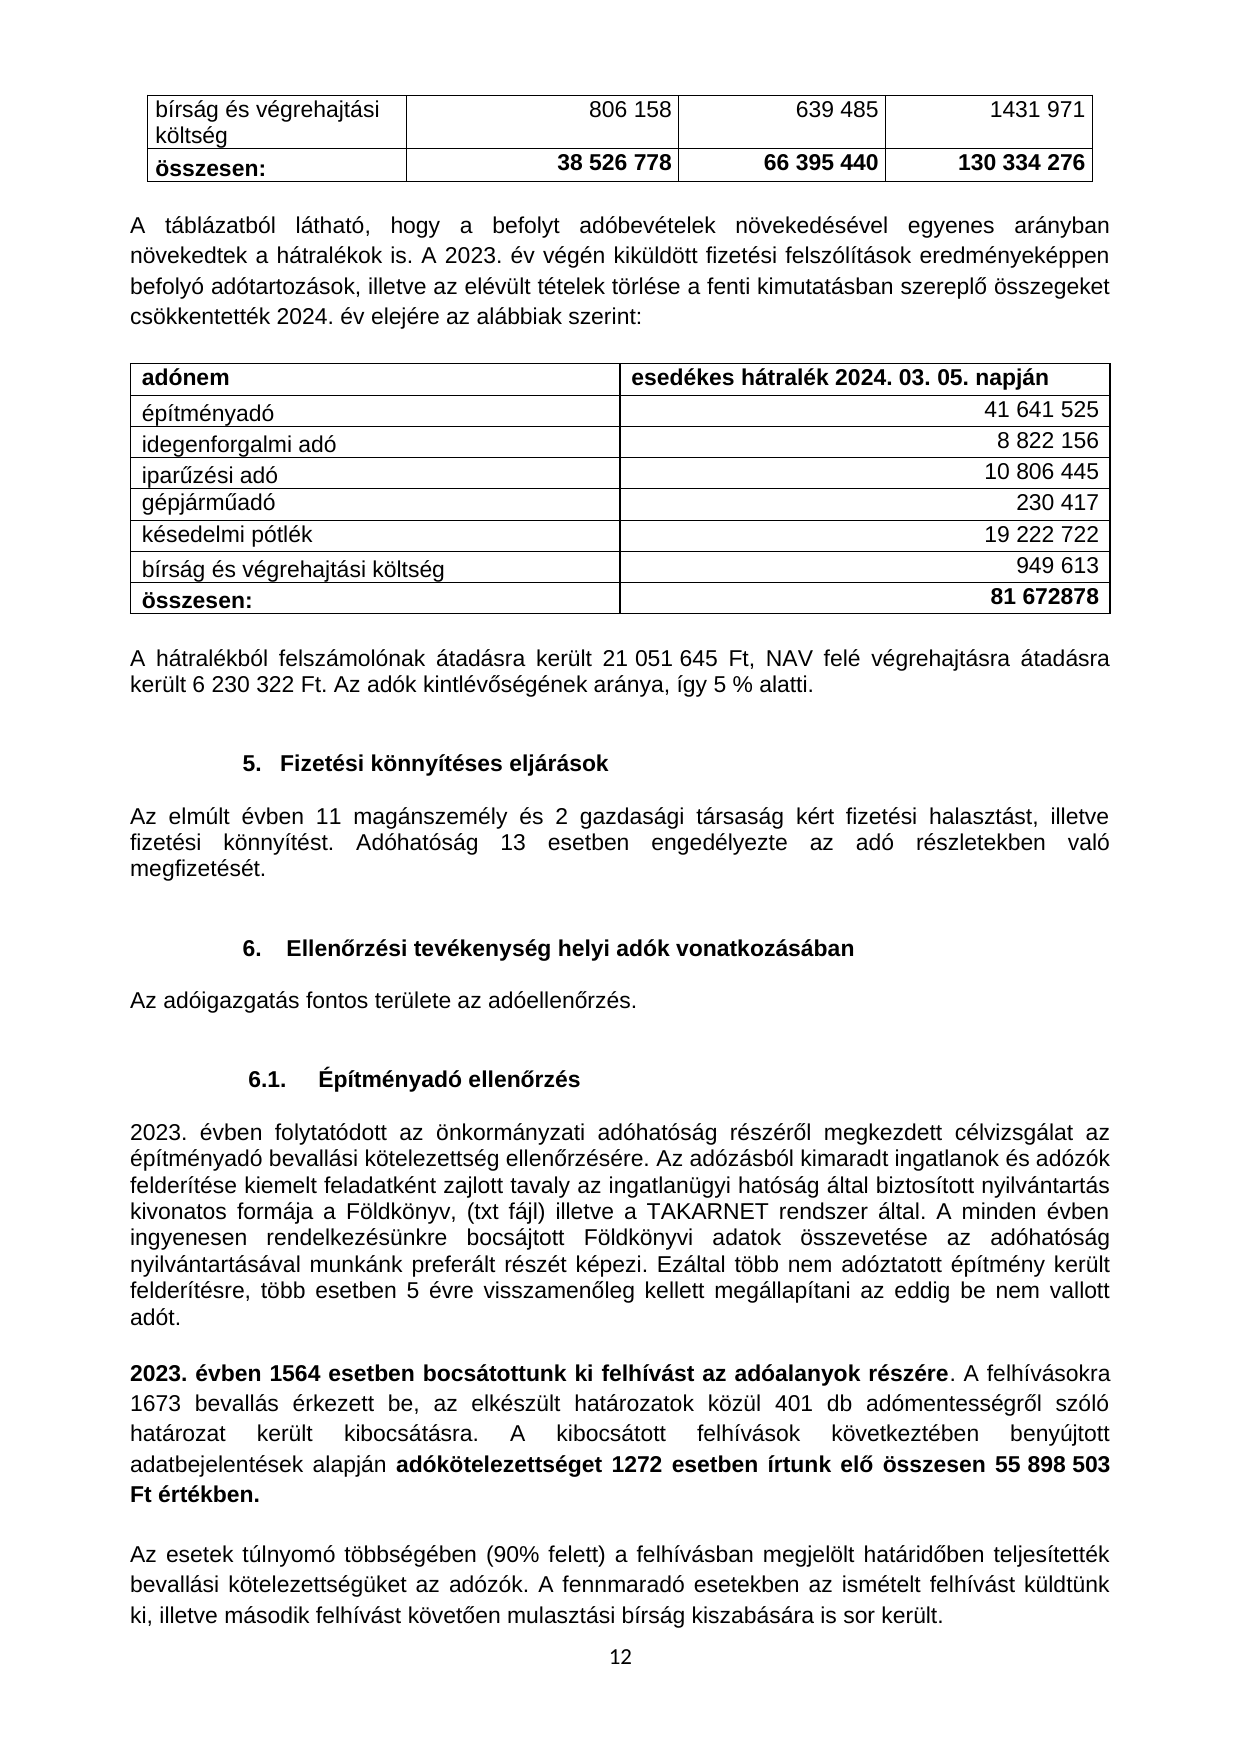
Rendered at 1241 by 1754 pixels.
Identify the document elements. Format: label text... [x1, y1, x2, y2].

table_cell összesen: [131, 583, 619, 613]
list Ellenőrzési tevékenység helyi adók vonatkozásában [242, 934, 1110, 961]
table_cell bírság és végrehajtási költség [148, 96, 406, 148]
table_cell idegenforgalmi adó [131, 427, 619, 457]
table_cell építményadó [131, 396, 619, 426]
text A táblázatból látható, hogy a befolyt adóbevételek növekedésével egyenes arányban növekedtek a hátralékok is. A 2023. év végén kiküldött fizetési felszólítások eredményeképpen befolyó adótartozások, illetve az elévült tételek törlése a fenti kimutatásban szereplő összegeket csökkentették 2024. év elejére az alábbiak szerint: [130, 212, 1110, 329]
table_cell 10 806 445 [621, 458, 1109, 488]
table_cell összesen: [148, 149, 406, 181]
table_cell 66 395 440 [679, 149, 885, 181]
table_header esedékes hátralék 2024. 03. 05. napján [621, 364, 1109, 394]
table_cell 230 417 [621, 489, 1109, 519]
list 2023. évben folytatódott az önkormányzati adóhatóság részéről megkezdett célvizsgálat az építményadó bevallási kötelezettség ellenőrzésére. Az adózásból kimaradt ingatlanok és adózók felderítése kiemelt feladatként zajlott tavaly az ingatlanügyi hatóság által biztosított nyilvántartás kivonatos formája a Földkönyv, (txt fájl) illetve a TAKARNET rendszer által. A minden évben ingyenesen rendelkezésünkre bocsájtott Földkönyvi adatok összevetése az adóhatóság nyilvántartásával munkánk preferált részét képezi. Ezáltal több nem adóztatott építmény került felderítésre, több esetben 5 évre visszamenőleg kellett megállapítani az eddig be nem vallott adót. [130, 1119, 1110, 1330]
table_cell 806 158 [407, 96, 678, 148]
table_cell 8 822 156 [621, 427, 1109, 457]
table_cell 639 485 [679, 96, 885, 148]
table_cell bírság és végrehajtási költség [131, 552, 619, 582]
text Az adóigazgatás fontos területe az adóellenőrzés. [130, 987, 1110, 1013]
table_cell 1431 971 [886, 96, 1092, 148]
table_header adónem [131, 364, 619, 394]
table_cell 38 526 778 [407, 149, 678, 181]
table_cell 949 613 [621, 552, 1109, 582]
table_cell 41 641 525 [621, 396, 1109, 426]
table_cell késedelmi pótlék [131, 521, 619, 551]
table_cell 19 222 722 [621, 521, 1109, 551]
list 2023. évben 1564 esetben bocsátottunk ki felhívást az adóalanyok részére. A felhívásokra 1673 bevallás érkezett be, az elkészült határozatok közül 401 db adómentességről szóló határozat került kibocsátásra. A kibocsátott felhívások következtében benyújtott adatbejelentések alapján adókötelezettséget 1272 esetben írtunk elő összesen 55 898 503 Ft értékben. [130, 1360, 1110, 1507]
table_cell gépjárműadó [131, 489, 619, 519]
text 6.1. Építményadó ellenőrzés [248, 1066, 1110, 1093]
text Az elmúlt évben 11 magánszemély és 2 gazdasági társaság kért fizetési halasztást, illetve fizetési könnyítést. Adóhatóság 13 esetben engedélyezte az adó részletekben való megfizetését. [130, 803, 1110, 882]
list Fizetési könnyítéses eljárások [242, 750, 1110, 776]
table_cell 81 672878 [621, 583, 1109, 613]
text A hátralékból felszámolónak átadásra került 21 051 645 Ft, NAV felé végrehajtásra átadásra került 6 230 322 Ft. Az adók kintlévőségének aránya, így 5 % alatti. [130, 644, 1110, 697]
list Az esetek túlnyomó többségében (90% felett) a felhívásban megjelölt határidőben teljesítették bevallási kötelezettségüket az adózók. A fennmaradó esetekben az ismételt felhívást küldtünk ki, illetve második felhívást követően mulasztási bírság kiszabására is sor került. [130, 1541, 1110, 1628]
table_cell iparűzési adó [131, 458, 619, 488]
table_cell 130 334 276 [886, 149, 1092, 181]
